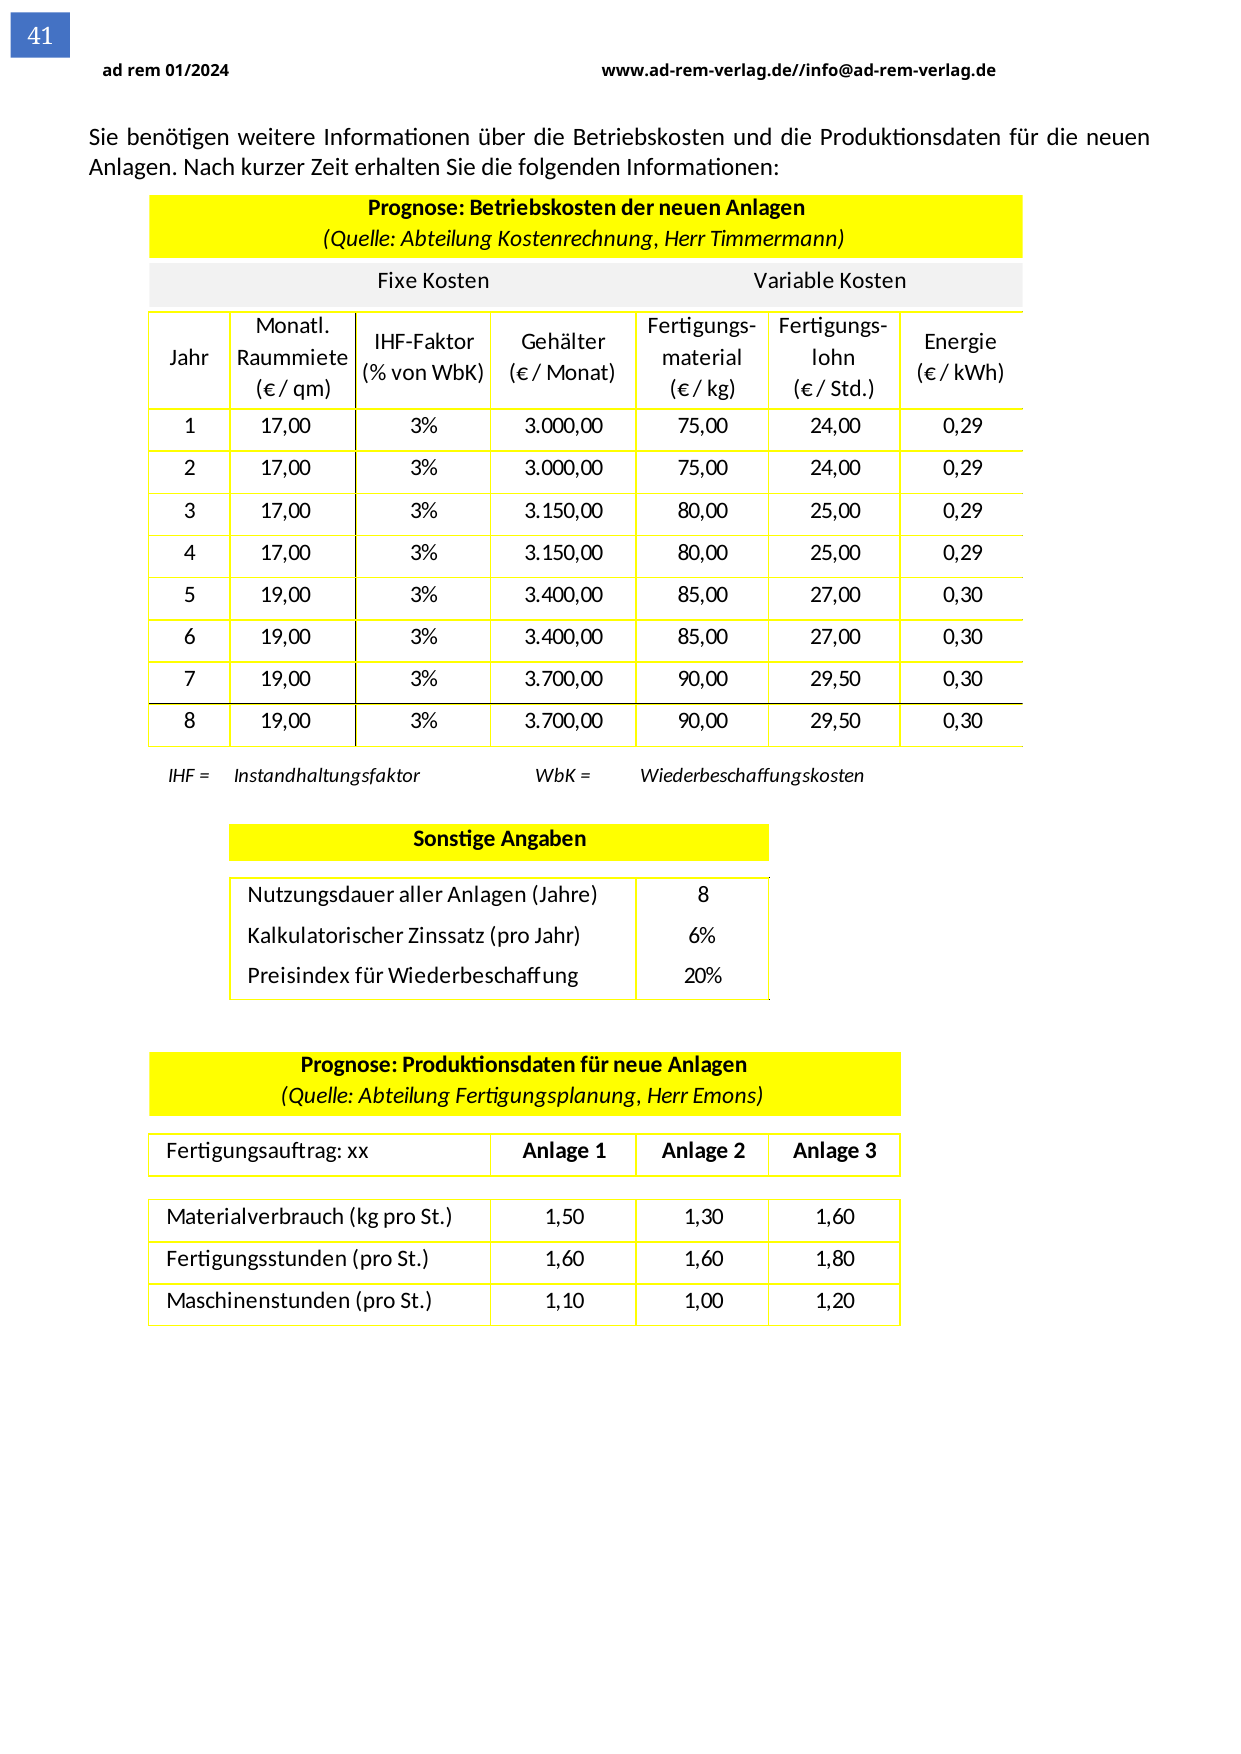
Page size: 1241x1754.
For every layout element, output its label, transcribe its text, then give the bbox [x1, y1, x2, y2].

text Sie benötigen weitere Informationen über die Betriebskosten und die Produktionsdaten für die neuen Anlagen. Nach kurzer Zeit erhalten Sie die folgenden Informationen: [89, 121, 1152, 182]
